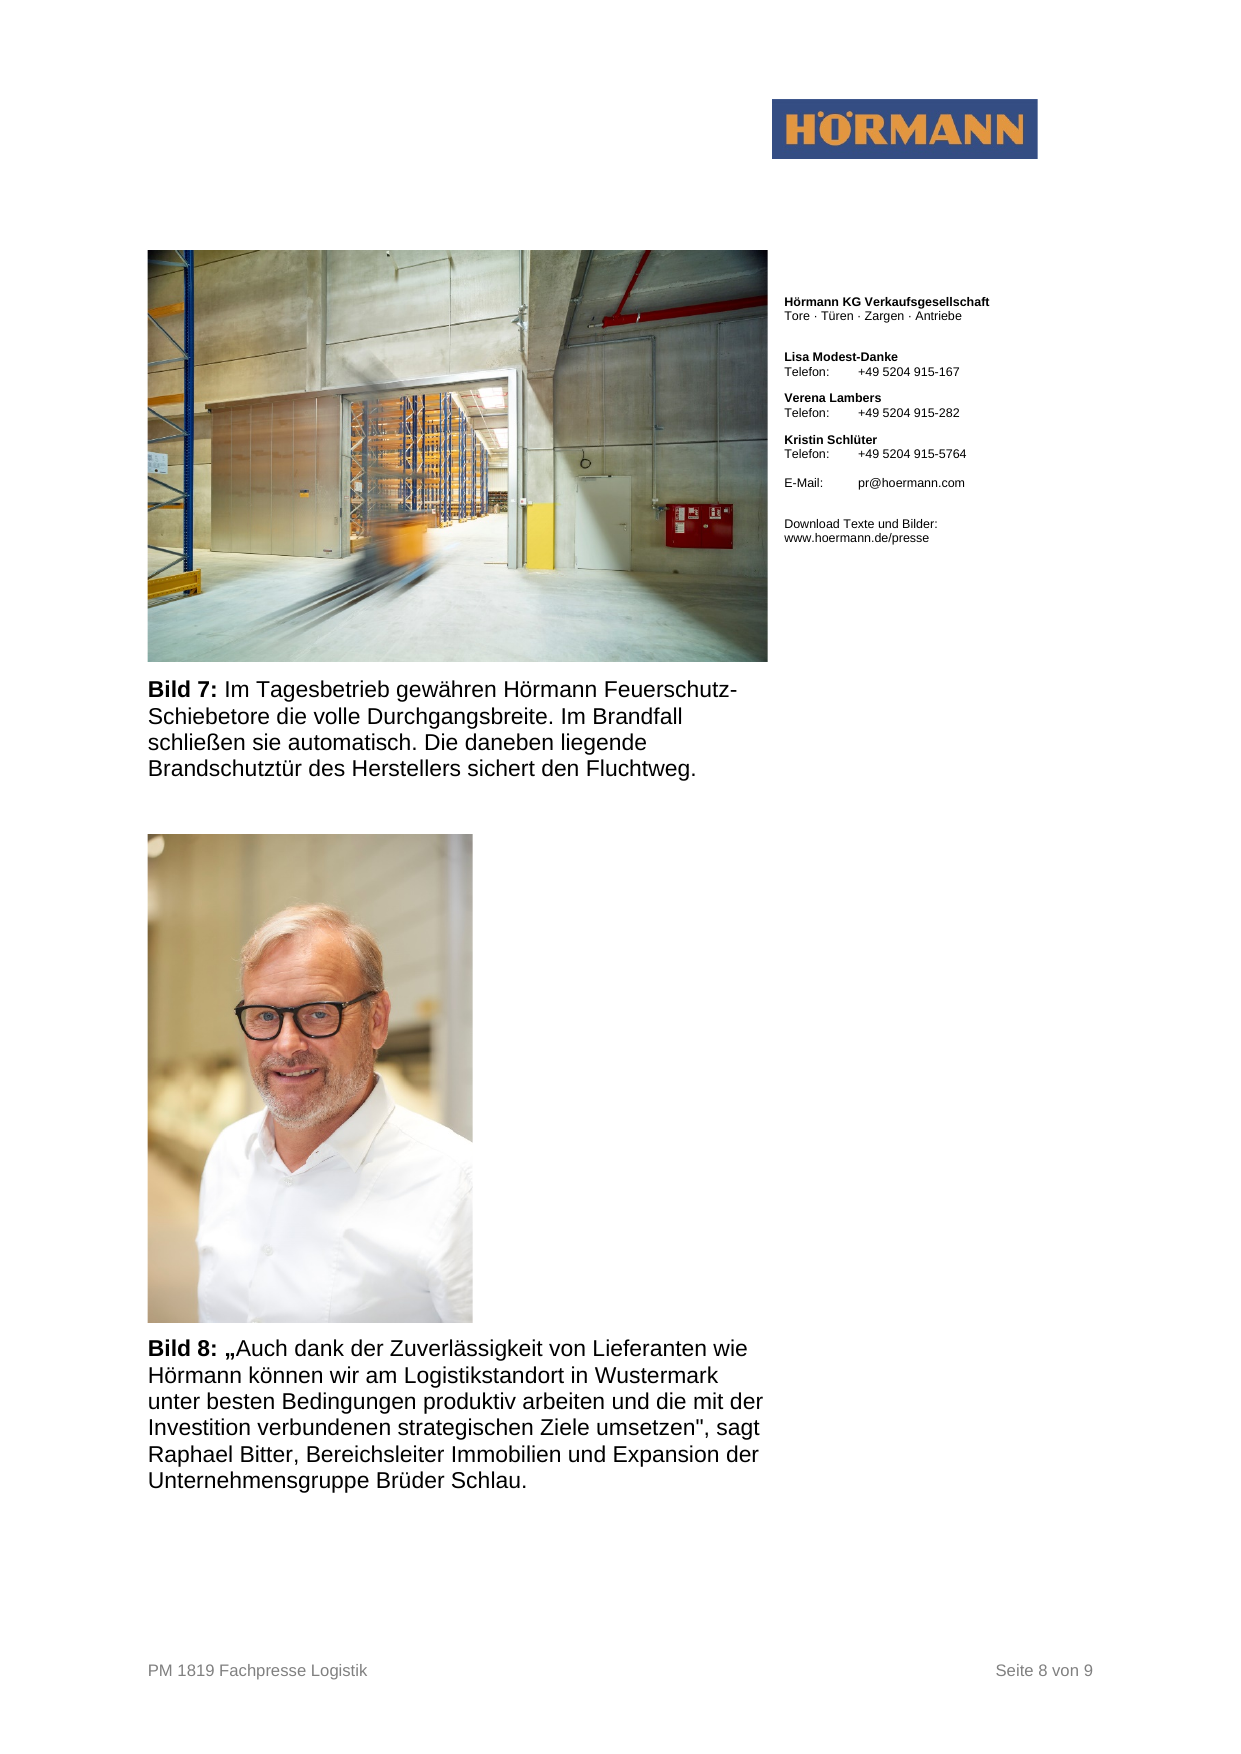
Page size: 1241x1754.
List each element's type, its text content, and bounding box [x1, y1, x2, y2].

picture [772, 99, 1038, 159]
picture [147, 250, 768, 662]
text Bild 8: „Auch dank der Zuverlässigkeit von Lieferanten wie Hörmann können wir am Logistikstandort in Wustermark unter besten Bedingungen produktiv arbeiten und die mit der Investition verbundenen strategischen Ziele umsetzen", sagt Raphael Bitter, Bereichsleiter Immobilien und Expansion der Unternehmensgruppe Brüder Schlau. [148, 1335, 766, 1493]
text Bild 7: Im Tagesbetrieb gewähren Hörmann Feuerschutz-Schiebetore die volle Durchgangsbreite. Im Brandfall schließen sie automatisch. Die daneben liegende Brandschutztür des Herstellers sichert den Fluchtweg. [148, 676, 766, 782]
picture [147, 834, 473, 1323]
